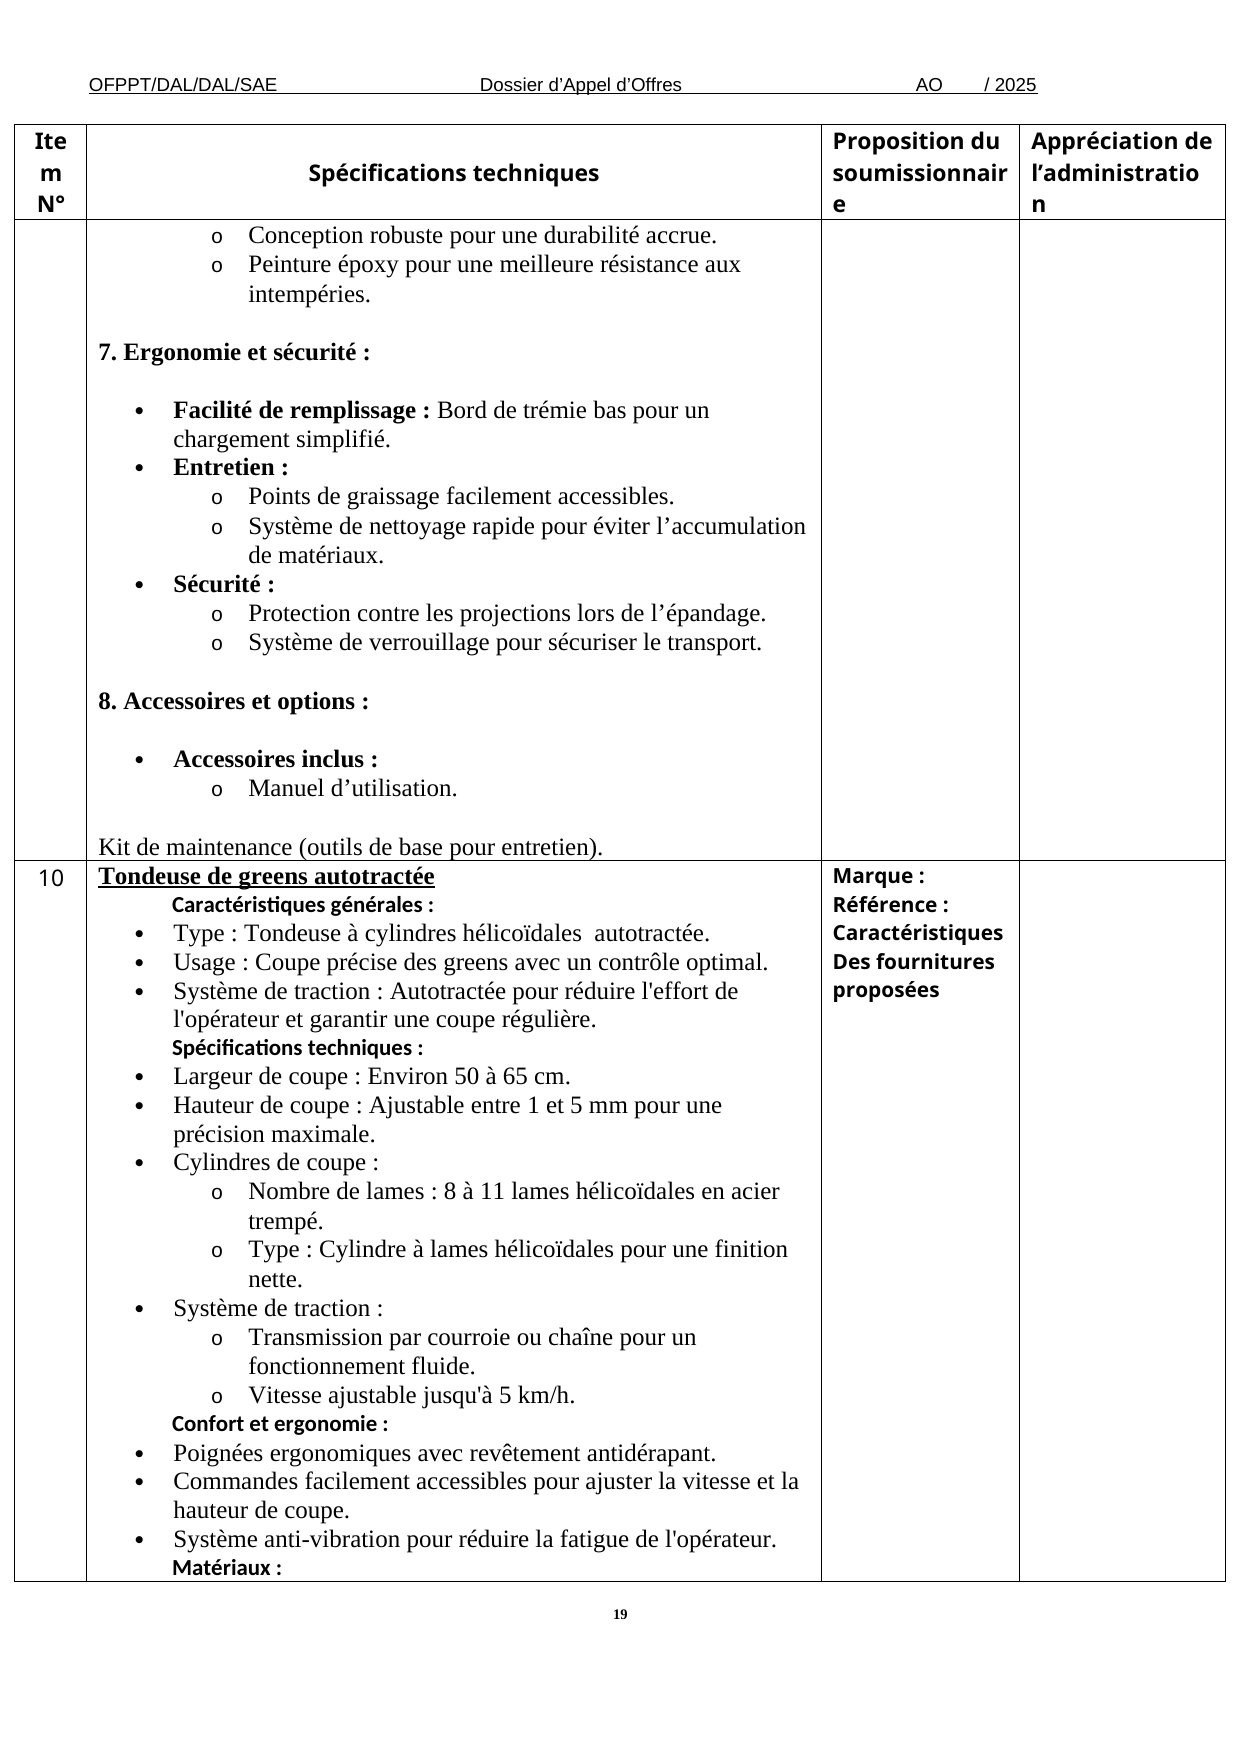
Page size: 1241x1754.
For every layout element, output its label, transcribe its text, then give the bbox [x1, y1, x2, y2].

table_header Proposition du soumissionnaire [822, 125, 1019, 219]
table_cell 9 [15, 220, 86, 860]
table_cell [87, 861, 821, 1581]
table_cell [87, 220, 821, 860]
table_cell 10 [15, 861, 86, 1581]
table_header Appréciation de l’administration [1020, 125, 1225, 219]
table_header Spécifications techniques [87, 125, 821, 219]
table_cell [1020, 220, 1225, 860]
table_cell [1020, 861, 1225, 1581]
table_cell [822, 861, 1019, 1581]
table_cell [822, 220, 1019, 860]
